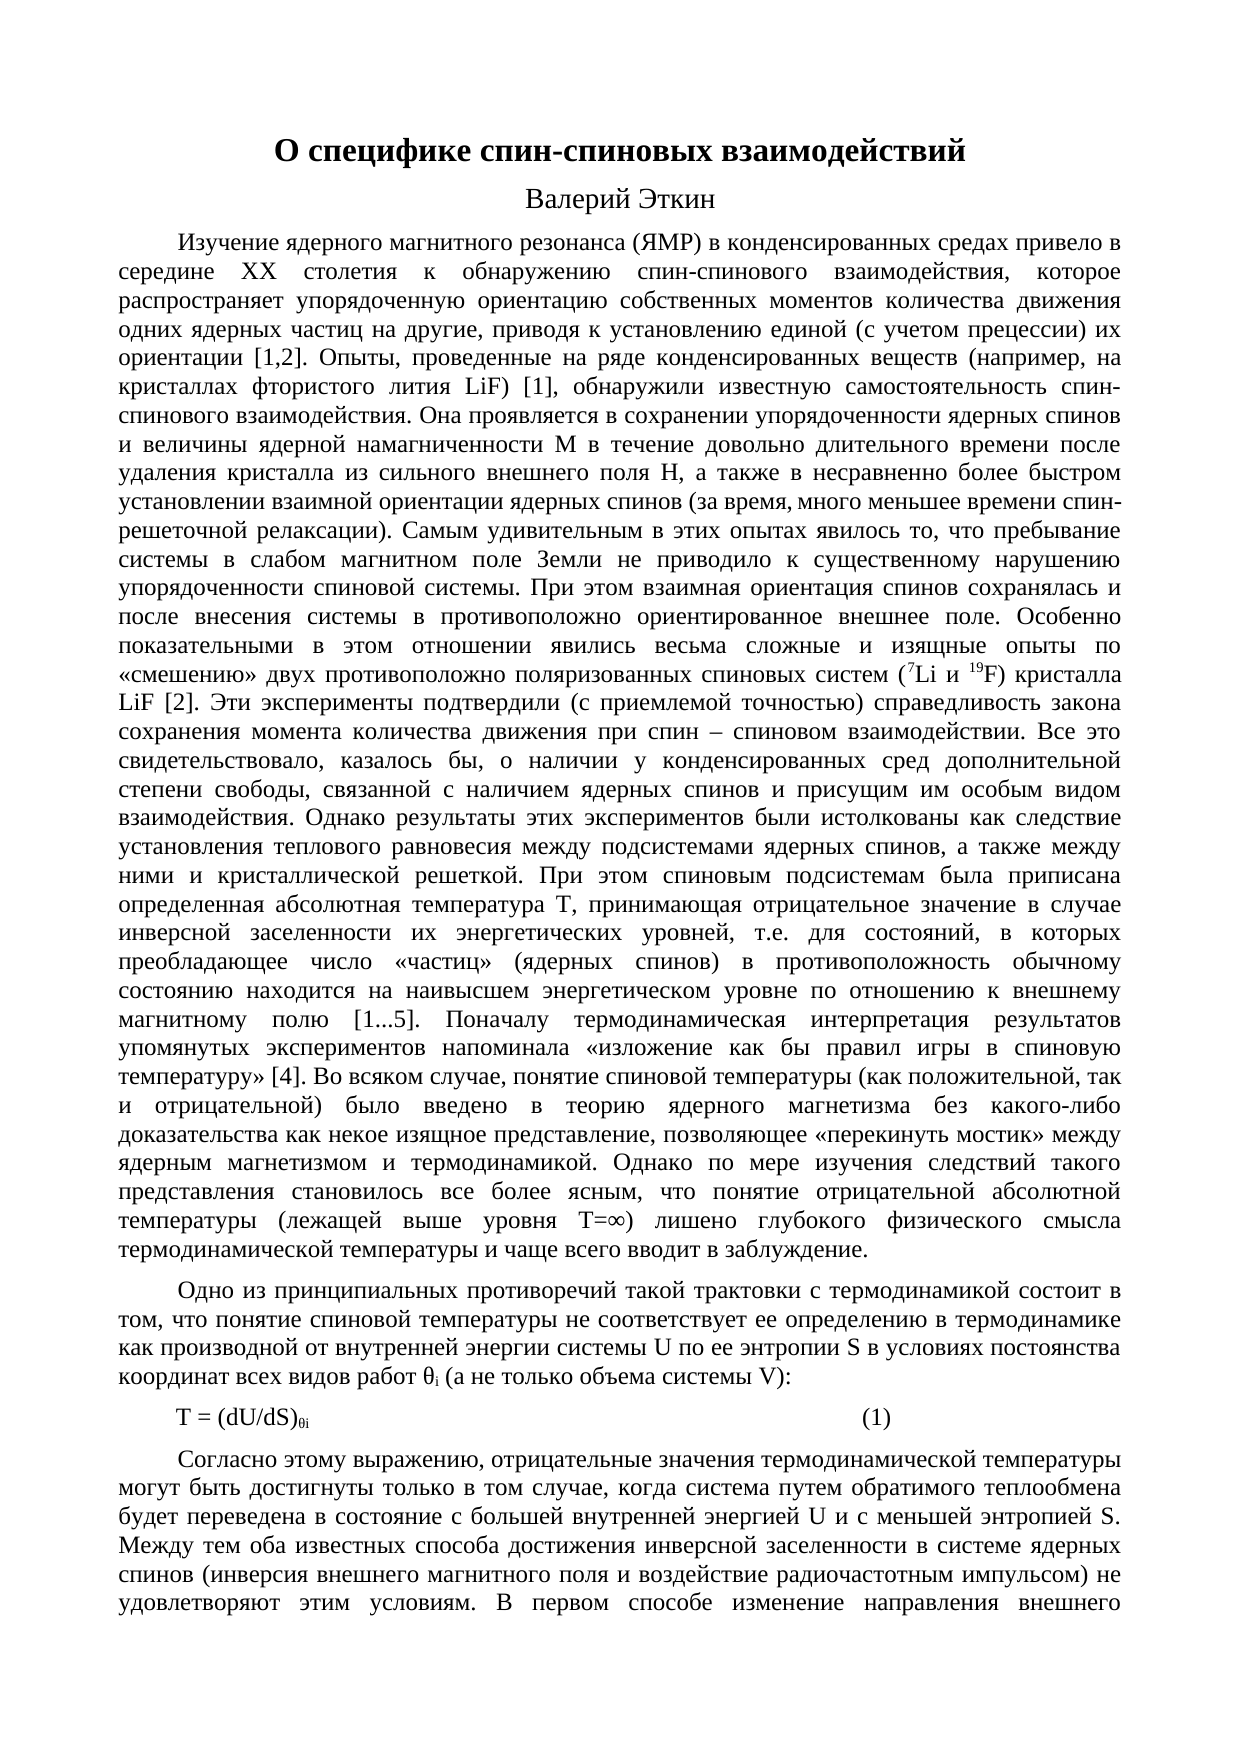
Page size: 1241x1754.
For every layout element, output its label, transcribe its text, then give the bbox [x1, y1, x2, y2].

text Изучение ядерного магнитного резонанса (ЯМР) в конденсированных средах привело в середине ХХ столетия к обнаружению спин-спинового взаимодействия, которое распространяет упорядоченную ориентацию собственных моментов количества движения одних ядерных частиц на другие, приводя к установлению единой (с учетом прецессии) их ориентации [1,2]. Опыты, проведенные на ряде конденсированных веществ (например, на кристаллах фтористого лития LiF) [1], обнаружили известную самостоятельность спин-спинового взаимодействия. Она проявляется в сохранении упорядоченности ядерных спинов и величины ядерной намагниченности М в течение довольно длительного времени после удаления кристалла из сильного внешнего поля Н, а также в несравненно более быстром установлении взаимной ориентации ядерных спинов (за время, много меньшее времени спин-решеточной релаксации). Самым удивительным в этих опытах явилось то, что пребывание системы в слабом магнитном поле Земли не приводило к существенному нарушению упорядоченности спиновой системы. При этом взаимная ориентация спинов сохранялась и после внесения системы в противоположно ориентированное внешнее поле. Особенно показательными в этом отношении явились весьма сложные и изящные опыты по «смешению» двух противоположно поляризованных спиновых систем (7Li и 19F) кристалла LiF [2]. Эти эксперименты подтвердили (с приемлемой точностью) справедливость закона сохранения момента количества движения при спин – спиновом взаимодействии. Все это свидетельствовало, казалось бы, о наличии у конденсированных сред дополнительной степени свободы, связанной с наличием ядерных спинов и присущим им особым видом взаимодействия. Однако результаты этих экспериментов были истолкованы как следствие установления теплового равновесия между подсистемами ядерных спинов, а также между ними и кристаллической решеткой. При этом спиновым подсистемам была приписана определенная абсолютная температура Т, принимающая отрицательное значение в случае инверсной заселенности их энергетических уровней, т.е. для состояний, в которых преобладающее число «частиц» (ядерных спинов) в противоположность обычному состоянию находится на наивысшем энергетическом уровне по отношению к внешнему магнитному полю [1...5]. Поначалу термодинамическая интерпретация результатов упомянутых экспериментов напоминала «изложение как бы правил игры в спиновую температуру» [4]. Во всяком случае, понятие спиновой температуры (как положительной, так и отрицательной) было введено в теорию ядерного магнетизма без какого-либо доказательства как некое изящное представление, позволяющее «перекинуть мостик» между ядерным магнетизмом и термодинамикой. Однако по мере изучения следствий такого представления становилось все более ясным, что понятие отрицательной абсолютной температуры (лежащей выше уровня Т=∞) лишено глубокого физического смысла термодинамической температуры и чаще всего вводит в заблуждение. [118, 227, 1122, 1262]
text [118, 1444, 1122, 1616]
text Одно из принципиальных противоречий такой трактовки с термодинамикой состоит в том, что понятие спиновой температуры не соответствует ее определению в термодинамике как производной от внутренней энергии системы U по ее энтропии S в условиях постоянства координат всех видов работ θi (а не только объема системы V): [118, 1275, 1122, 1390]
table_header (1) [803, 1390, 1121, 1431]
text О специфике спин-спиновых взаимодействий [118, 131, 1122, 169]
text Валерий Эткин [118, 181, 1122, 215]
table_header T = (dU/dS)θi [117, 1390, 803, 1431]
